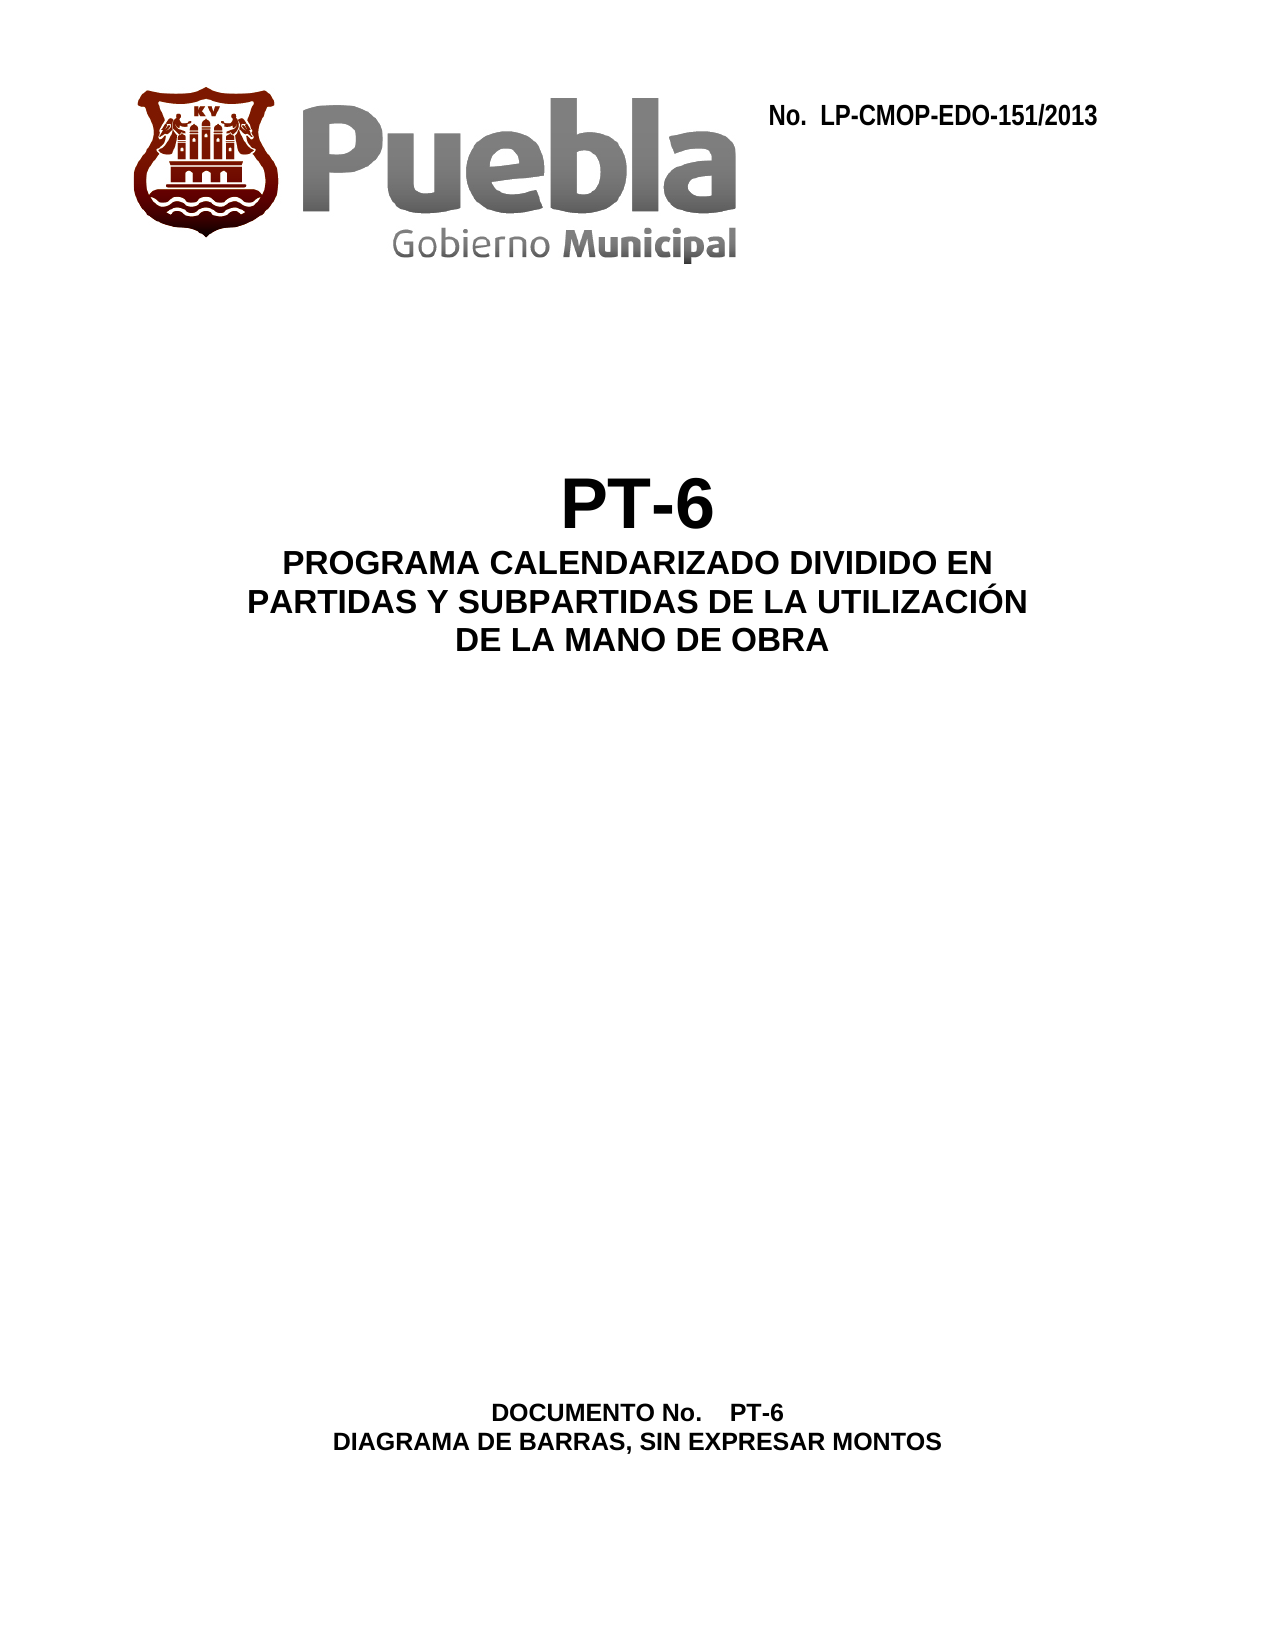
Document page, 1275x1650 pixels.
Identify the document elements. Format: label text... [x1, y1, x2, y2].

text DE OBRA [177, 620, 1098, 659]
picture [133, 87, 736, 264]
text DOCUMENTO No. PT-6 [177, 1398, 1098, 1427]
text DIAGRAMA DE BARRAS, SIN EXPRESAR MONTOS [177, 1427, 1098, 1456]
text PARTIDAS Y SUBPARTIDAS DE LA UTILIZACIÓN [177, 582, 1098, 620]
text PT-6 [177, 461, 1098, 543]
text PROGRAMA CALENDARIZADO DIVIDIDO EN [177, 543, 1098, 582]
